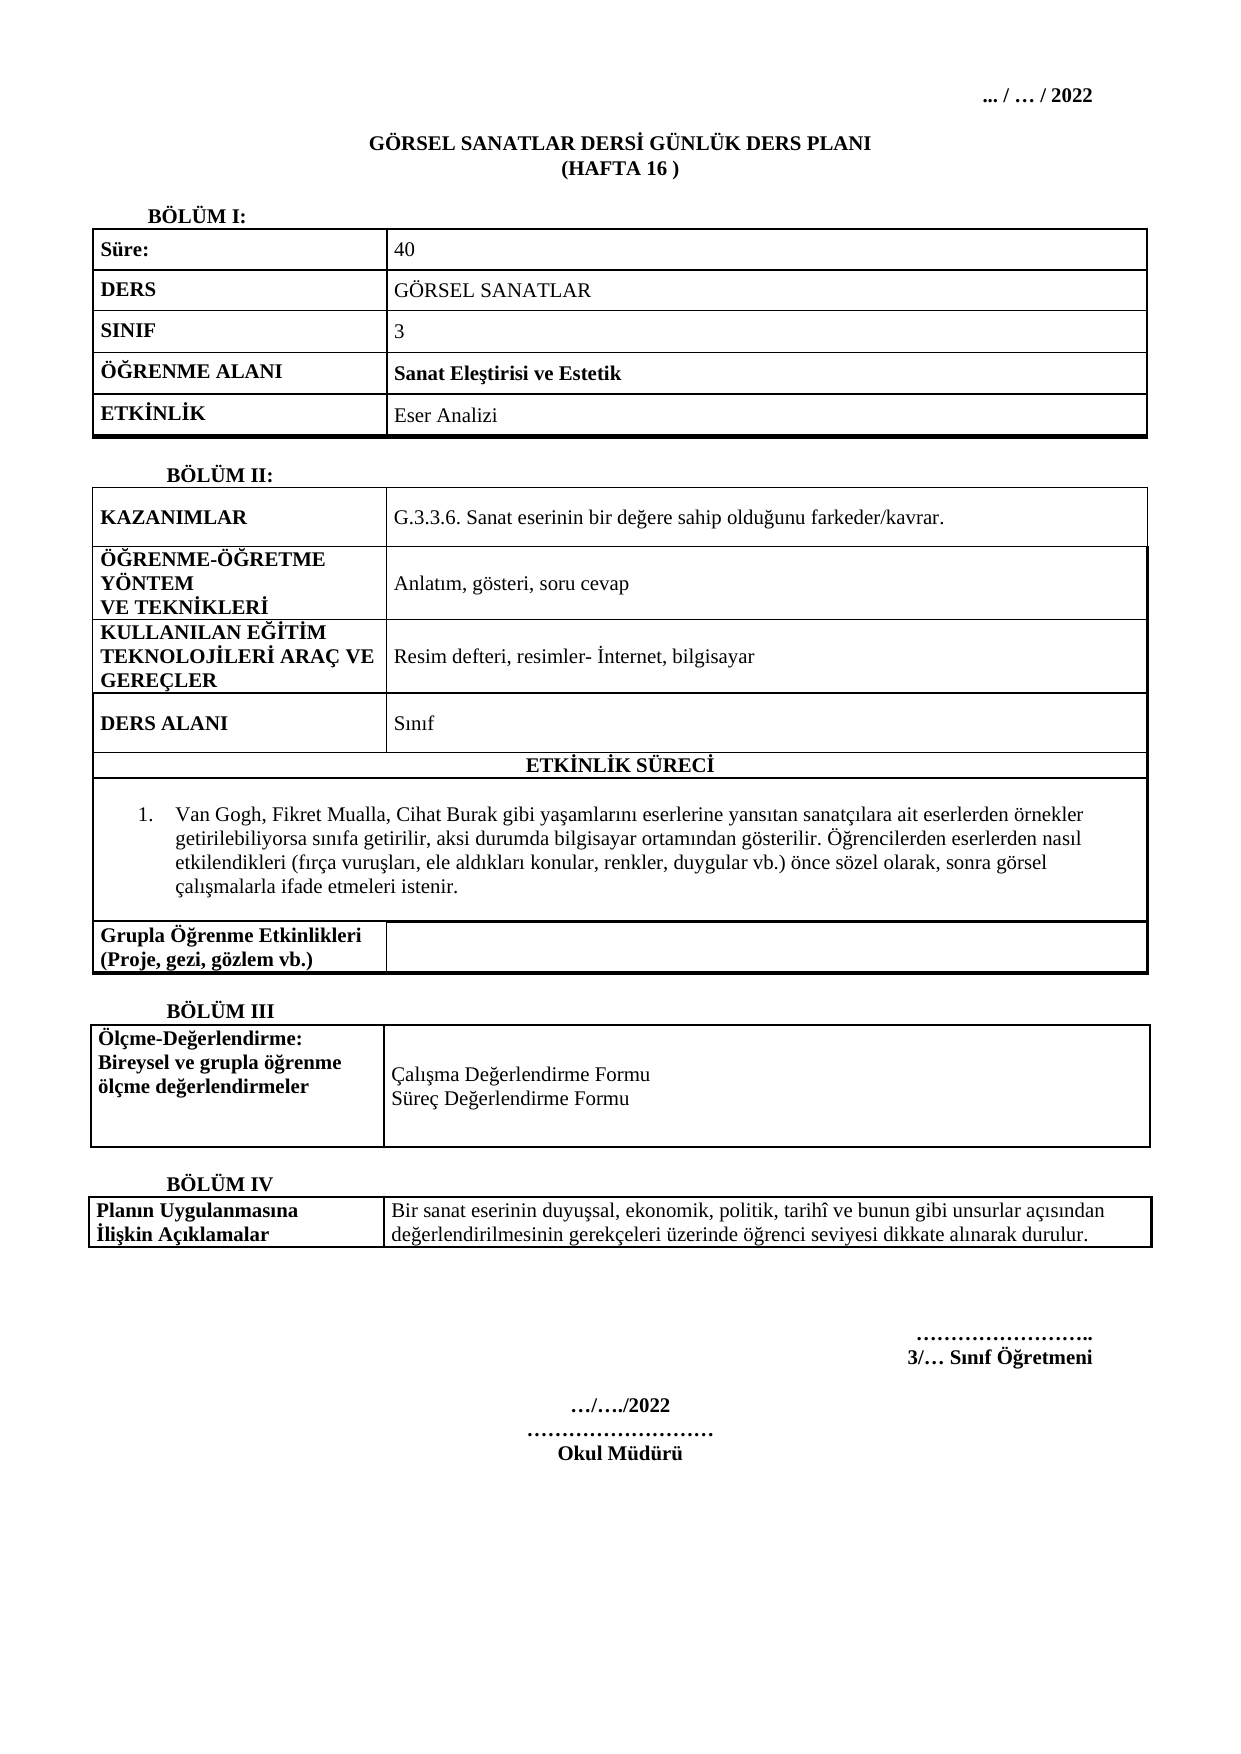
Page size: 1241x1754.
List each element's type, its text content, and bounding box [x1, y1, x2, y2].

table_cell ÖĞRENME-ÖĞRETME YÖNTEM VE TEKNİKLERİ [93, 547, 386, 619]
table_cell DERS ALANI [94, 694, 386, 752]
text GÖRSEL SANATLAR DERSİ GÜNLÜK DERS PLANI [148, 131, 1093, 155]
table_header Bir sanat eserinin duyuşsal, ekonomik, politik, tarihî ve bunun gibi unsurlar açısından değerlendirilmesinin gerekçeleri üzerinde öğrenci seviyesi dikkate alınarak durulur. [385, 1198, 1150, 1246]
table_cell Sınıf [387, 694, 1146, 752]
table_header Planın Uygulanmasına İlişkin Açıklamalar [90, 1198, 383, 1246]
table_cell [387, 923, 1146, 971]
table_header Süre: [94, 230, 386, 269]
table_cell 3 [388, 311, 1146, 352]
text 3/… Sınıf Öğretmeni [148, 1344, 1093, 1369]
table_cell SINIF [94, 311, 386, 352]
table_header Çalışma Değerlendirme Formu Süreç Değerlendirme Formu [385, 1026, 1149, 1146]
text BÖLÜM I: [148, 203, 1093, 228]
table_cell ETKİNLİK SÜRECİ [94, 753, 1146, 777]
text Okul Müdürü [148, 1441, 1093, 1465]
text (HAFTA 16 ) [148, 155, 1093, 179]
text ……………………… [148, 1417, 1093, 1441]
table_cell Van Gogh, Fikret Mualla, Cihat Burak gibi yaşamlarını eserlerine yansıtan sanatçılara ait eserlerden örnekler getirilebiliyorsa sınıfa getirilir, aksi durumda bilgisayar ortamından gösterilir. Öğrencilerden eserlerden nasıl etkilendikleri (fırça vuruşları, ele aldıkları konular, renkler, duygular vb.) önce sözel olarak, sonra görsel çalışmalarla ifade etmeleri istenir. [94, 779, 1146, 920]
table_header Ölçme-Değerlendirme: Bireysel ve grupla öğrenme ölçme değerlendirmeler [92, 1026, 383, 1146]
table_header KAZANIMLAR [93, 488, 386, 546]
table_cell ÖĞRENME ALANI [94, 353, 386, 393]
text ... / … / 2022 [148, 83, 1093, 107]
table_header 40 [388, 230, 1146, 269]
table_cell DERS [94, 271, 386, 310]
table_cell KULLANILAN EĞİTİM TEKNOLOJİLERİ ARAÇ VE GEREÇLER [93, 620, 386, 692]
subtitle BÖLÜM IV [148, 1172, 1093, 1196]
table_cell Resim defteri, resimler- İnternet, bilgisayar [387, 620, 1146, 692]
text BÖLÜM II: [148, 463, 1093, 487]
table_cell Sanat Eleştirisi ve Estetik [388, 353, 1146, 393]
text …/…./2022 [148, 1393, 1093, 1417]
table_cell Eser Analizi [388, 395, 1146, 434]
table_cell GÖRSEL SANATLAR [388, 271, 1146, 310]
table_cell ETKİNLİK [94, 395, 386, 434]
table_header G.3.3.6. Sanat eserinin bir değere sahip olduğunu farkeder/kavrar. [387, 488, 1147, 546]
text …………………….. [148, 1321, 1093, 1344]
table_cell Grupla Öğrenme Etkinlikleri (Proje, gezi, gözlem vb.) [94, 922, 386, 971]
subtitle BÖLÜM III [148, 999, 1093, 1023]
table_cell Anlatım, gösteri, soru cevap [387, 547, 1146, 619]
